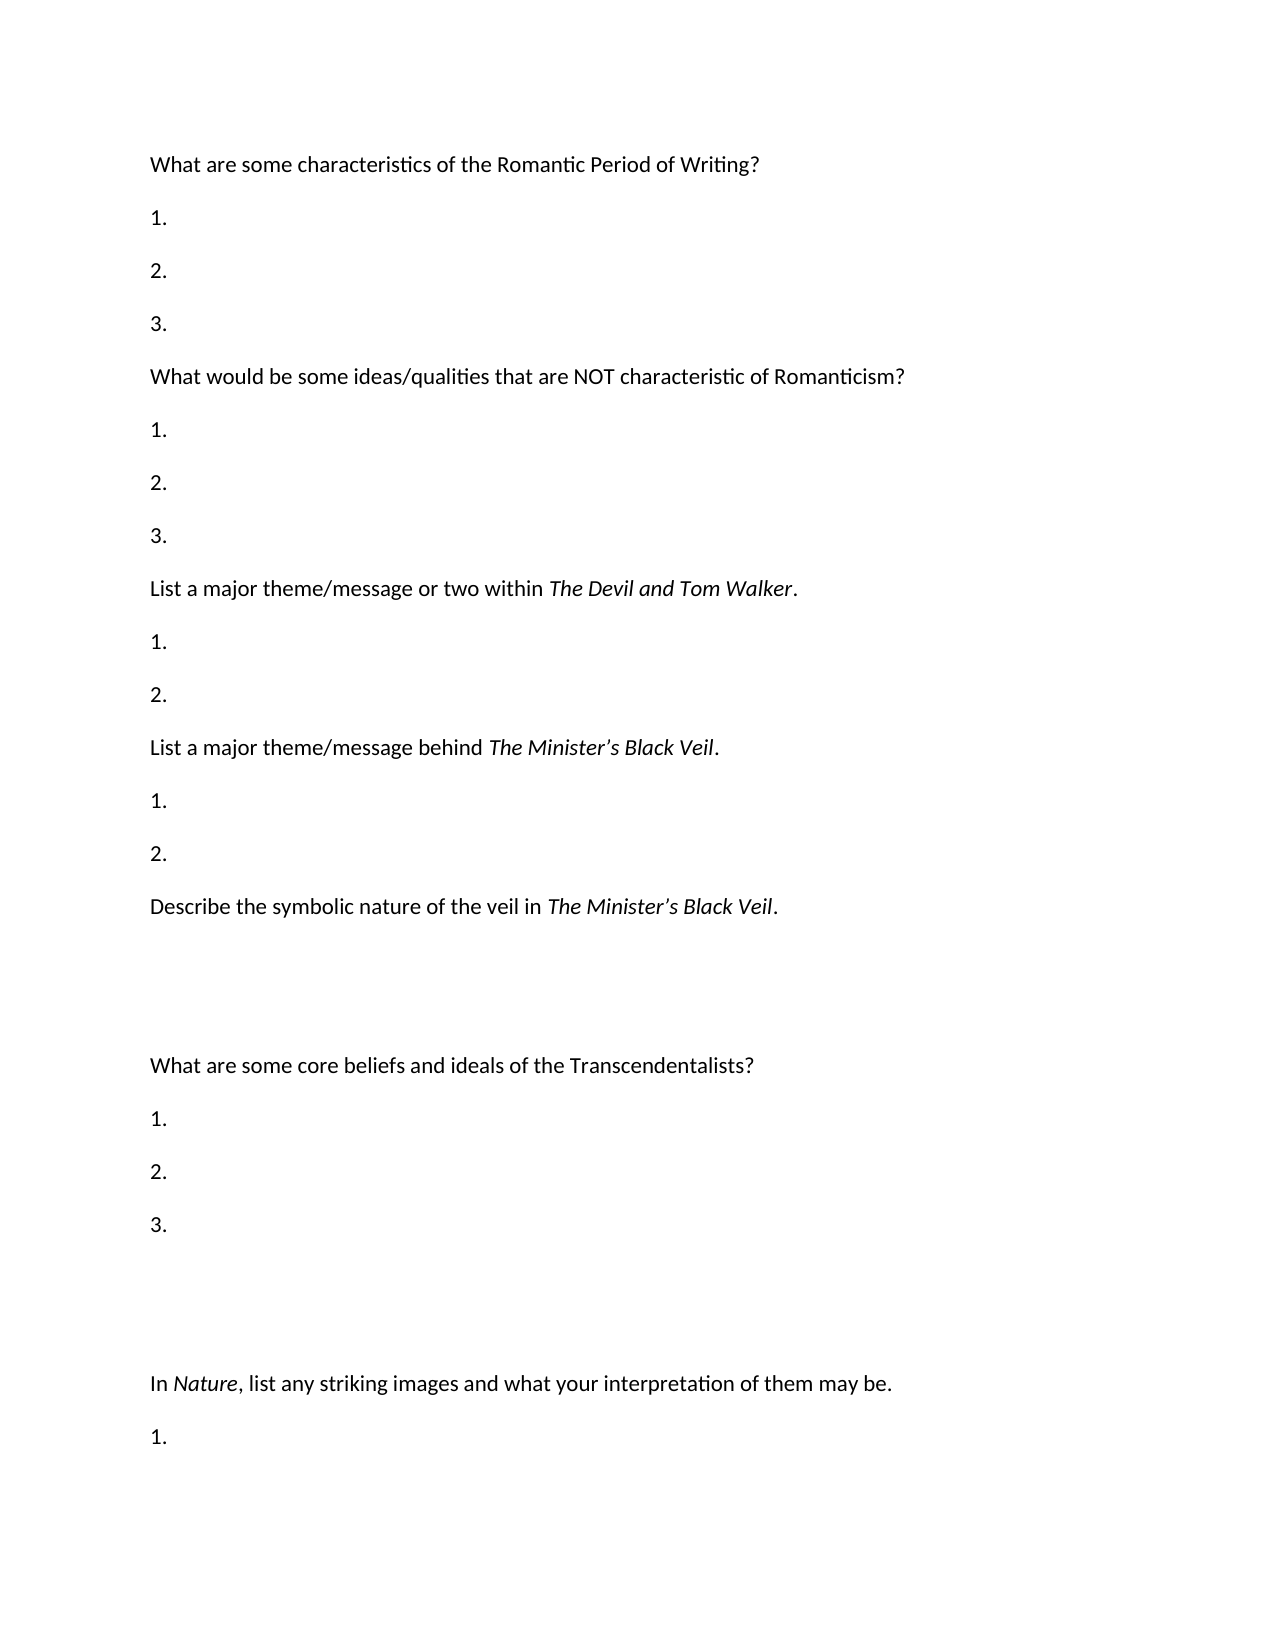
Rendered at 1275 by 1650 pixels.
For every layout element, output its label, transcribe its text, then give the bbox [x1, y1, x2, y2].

text 1. [150, 1104, 1125, 1132]
text 3. [150, 309, 1125, 337]
text 1. [150, 1422, 1125, 1451]
text 1. [150, 786, 1125, 814]
text 2. [150, 680, 1125, 708]
text 1. [150, 627, 1125, 655]
text Describe the symbolic nature of the veil in The Minister’s Black Veil. [150, 892, 1125, 920]
text What are some core beliefs and ideals of the Transcendentalists? [150, 1051, 1125, 1079]
text 1. [150, 415, 1125, 443]
text What would be some ideas/qualities that are NOT characteristic of Romanticism? [150, 362, 1125, 390]
text 2. [150, 256, 1125, 284]
text 2. [150, 468, 1125, 496]
text List a major theme/message behind The Minister’s Black Veil. [150, 733, 1125, 761]
text 1. [150, 203, 1125, 231]
text What are some characteristics of the Romantic Period of Writing? [150, 150, 1125, 178]
text List a major theme/message or two within The Devil and Tom Walker. [150, 574, 1125, 602]
text 2. [150, 1157, 1125, 1185]
text 2. [150, 839, 1125, 867]
text In Nature, list any striking images and what your interpretation of them may be. [150, 1369, 1125, 1397]
text 3. [150, 521, 1125, 549]
text 3. [150, 1210, 1125, 1238]
